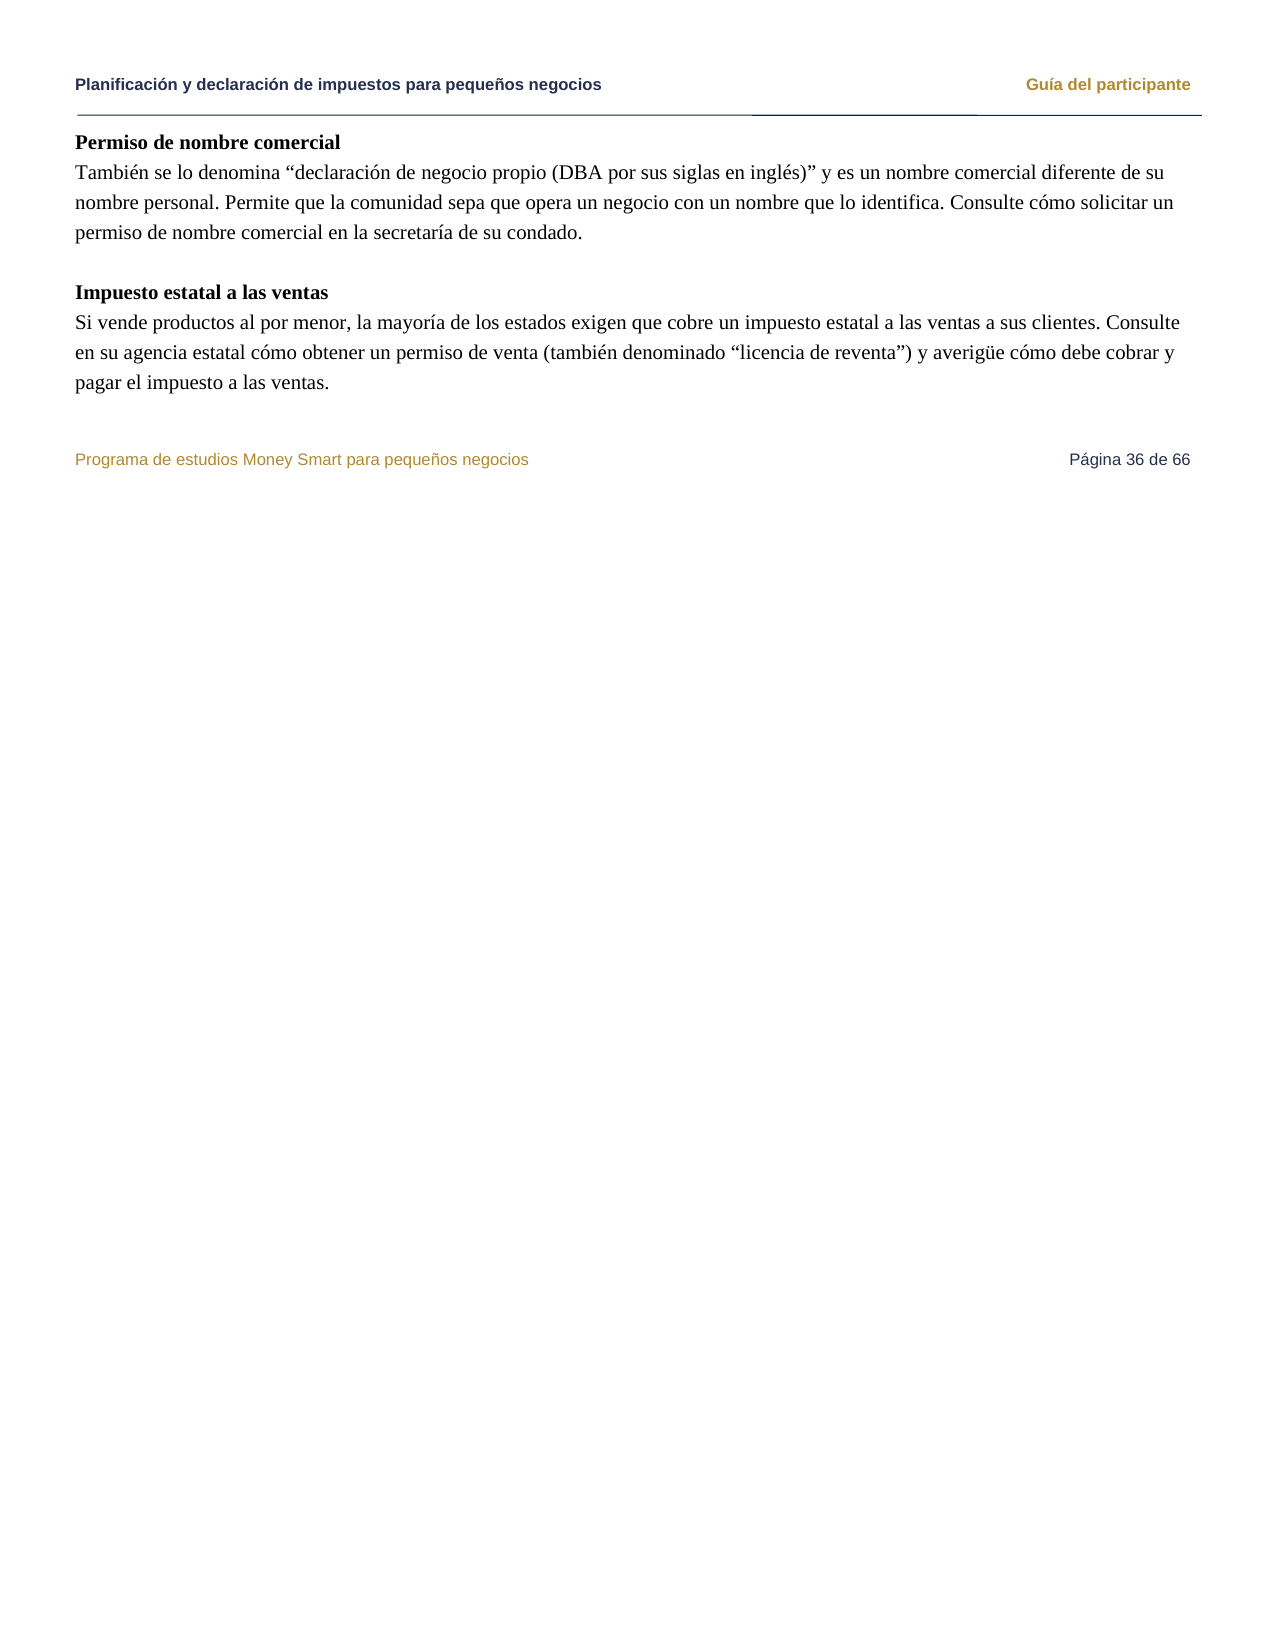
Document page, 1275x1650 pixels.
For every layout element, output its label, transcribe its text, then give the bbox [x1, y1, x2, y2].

text Permiso de nombre comercial [75, 130, 1200, 154]
picture [75, 0, 1201, 270]
text Si vende productos al por menor, la mayoría de los estados exigen que cobre un impuesto estatal a las ventas a sus clientes. Consulte en su agencia estatal cómo obtener un permiso de venta (también denominado “licencia de reventa”) y averigüe cómo debe cobrar y pagar el impuesto a las ventas. [75, 310, 1200, 394]
text Impuesto estatal a las ventas [75, 280, 1200, 304]
text También se lo denomina “declaración de negocio propio (DBA por sus siglas en inglés)” y es un nombre comercial diferente de su nombre personal. Permite que la comunidad sepa que opera un negocio con un nombre que lo identifica. Consulte cómo solicitar un permiso de nombre comercial en la secretaría de su condado. [75, 160, 1200, 244]
